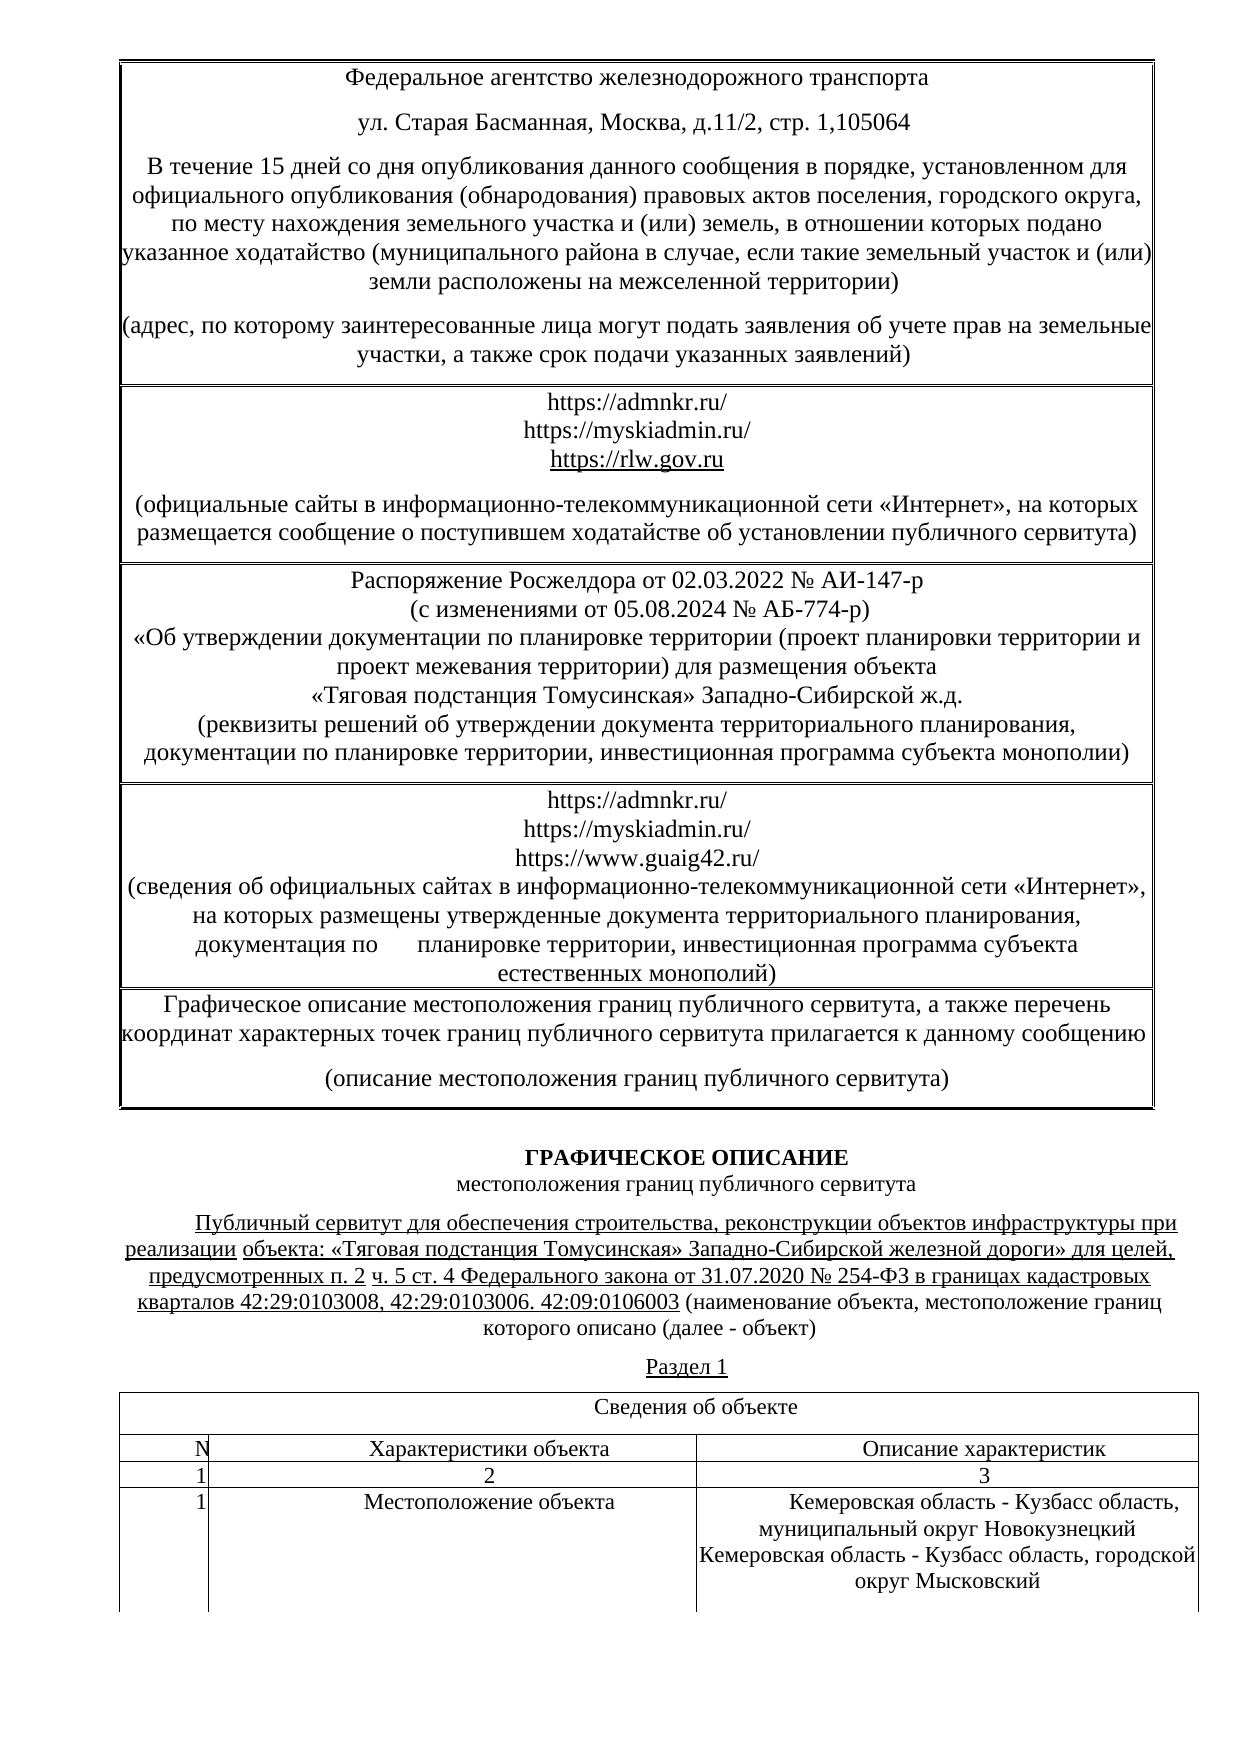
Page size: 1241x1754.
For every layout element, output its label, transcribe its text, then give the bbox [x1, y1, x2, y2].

table_cell Описание характеристик [697, 1435, 1198, 1461]
text Публичный сервитут для обеспечения строительства, реконструкции объектов инфраструктуры при реализации объекта: «Тяговая подстанция Томусинская» Западно-Сибирской железной дороги» для целей, предусмотренных п. 2 ч. 5 ст. 4 Федерального закона от 31.07.2020 № 254-ФЗ в границах кадастровых кварталов 42:29:0103008, 42:29:0103006. 42:09:0106003 (наименование объекта, местоположение границ которого описано (далее - объект) [118, 1209, 1181, 1341]
table_cell 2 [209, 1462, 696, 1487]
table_cell Характеристики объекта [209, 1435, 696, 1461]
table_cell Графическое описание местоположения границ публичного сервитута, а также перечень координат характерных точек границ публичного сервитута прилагается к данному сообщению (описание местоположения границ публичного сервитута) [120, 990, 1153, 1107]
table_cell Местоположение объекта [209, 1488, 696, 1612]
table_cell Кемеровская область - Кузбасс область, муниципальный округ Новокузнецкий Кемеровская область - Кузбасс область, городской округ Мысковский [697, 1488, 1198, 1612]
table_cell Распоряжение Росжелдора от 02.03.2022 № АИ-147-р (с изменениями от 05.08.2024 № АБ-774-р) «Об утверждении документации по планировке территории (проект планировки территории и проект межевания территории) для размещения объекта «Тяговая подстанция Томусинская» Западно-Сибирской ж.д. (реквизиты решений об утверждении документа территориального планирования, документации по планировке территории, инвестиционная программа субъекта монополии) [122, 565, 1152, 782]
table_cell https://admnkr.ru/ https://myskiadmin.ru/ https://www.guaig42.ru/ (сведения об официальных сайтах в информационно-телекоммуникационной сети «Интернет», на которых размещены утвержденные документа территориального планирования, документация по планировке территории, инвестиционная программа субъекта естественных монополий) [122, 785, 1152, 986]
table_cell Федеральное агентство железнодорожного транспорта ул. Старая Басманная, Москва, д.11/2, стр. 1,105064 В течение 15 дней со дня опубликования данного сообщения в порядке, установленном для официального опубликования (обнародования) правовых актов поселения, городского округа, по месту нахождения земельного участка и (или) земель, в отношении которых подано указанное ходатайство (муниципального района в случае, если такие земельный участок и (или) земли расположены на межселенной территории) (адрес, по которому заинтересованные лица могут подать заявления об учете прав на земельные участки, а также срок подачи указанных заявлений) [120, 63, 1153, 383]
text Раздел 1 [118, 1353, 1181, 1380]
table_cell https://admnkr.ru/ https://myskiadmin.ru/ https://rlw.gov.ru (официальные сайты в информационно-телекоммуникационной сети «Интернет», на которых размещается сообщение о поступившем ходатайстве об установлении публичного сервитута) [122, 387, 1152, 562]
table_cell 3 [697, 1462, 1198, 1487]
table_header Сведения об объекте [120, 1393, 1198, 1434]
table_cell № п/п [120, 1435, 208, 1461]
table_cell 1 [120, 1488, 208, 1612]
table_cell 1 [120, 1462, 208, 1487]
text ГРАФИЧЕСКОЕ ОПИСАНИЕ [118, 1144, 1181, 1170]
text местоположения границ публичного сервитута [118, 1170, 1181, 1197]
